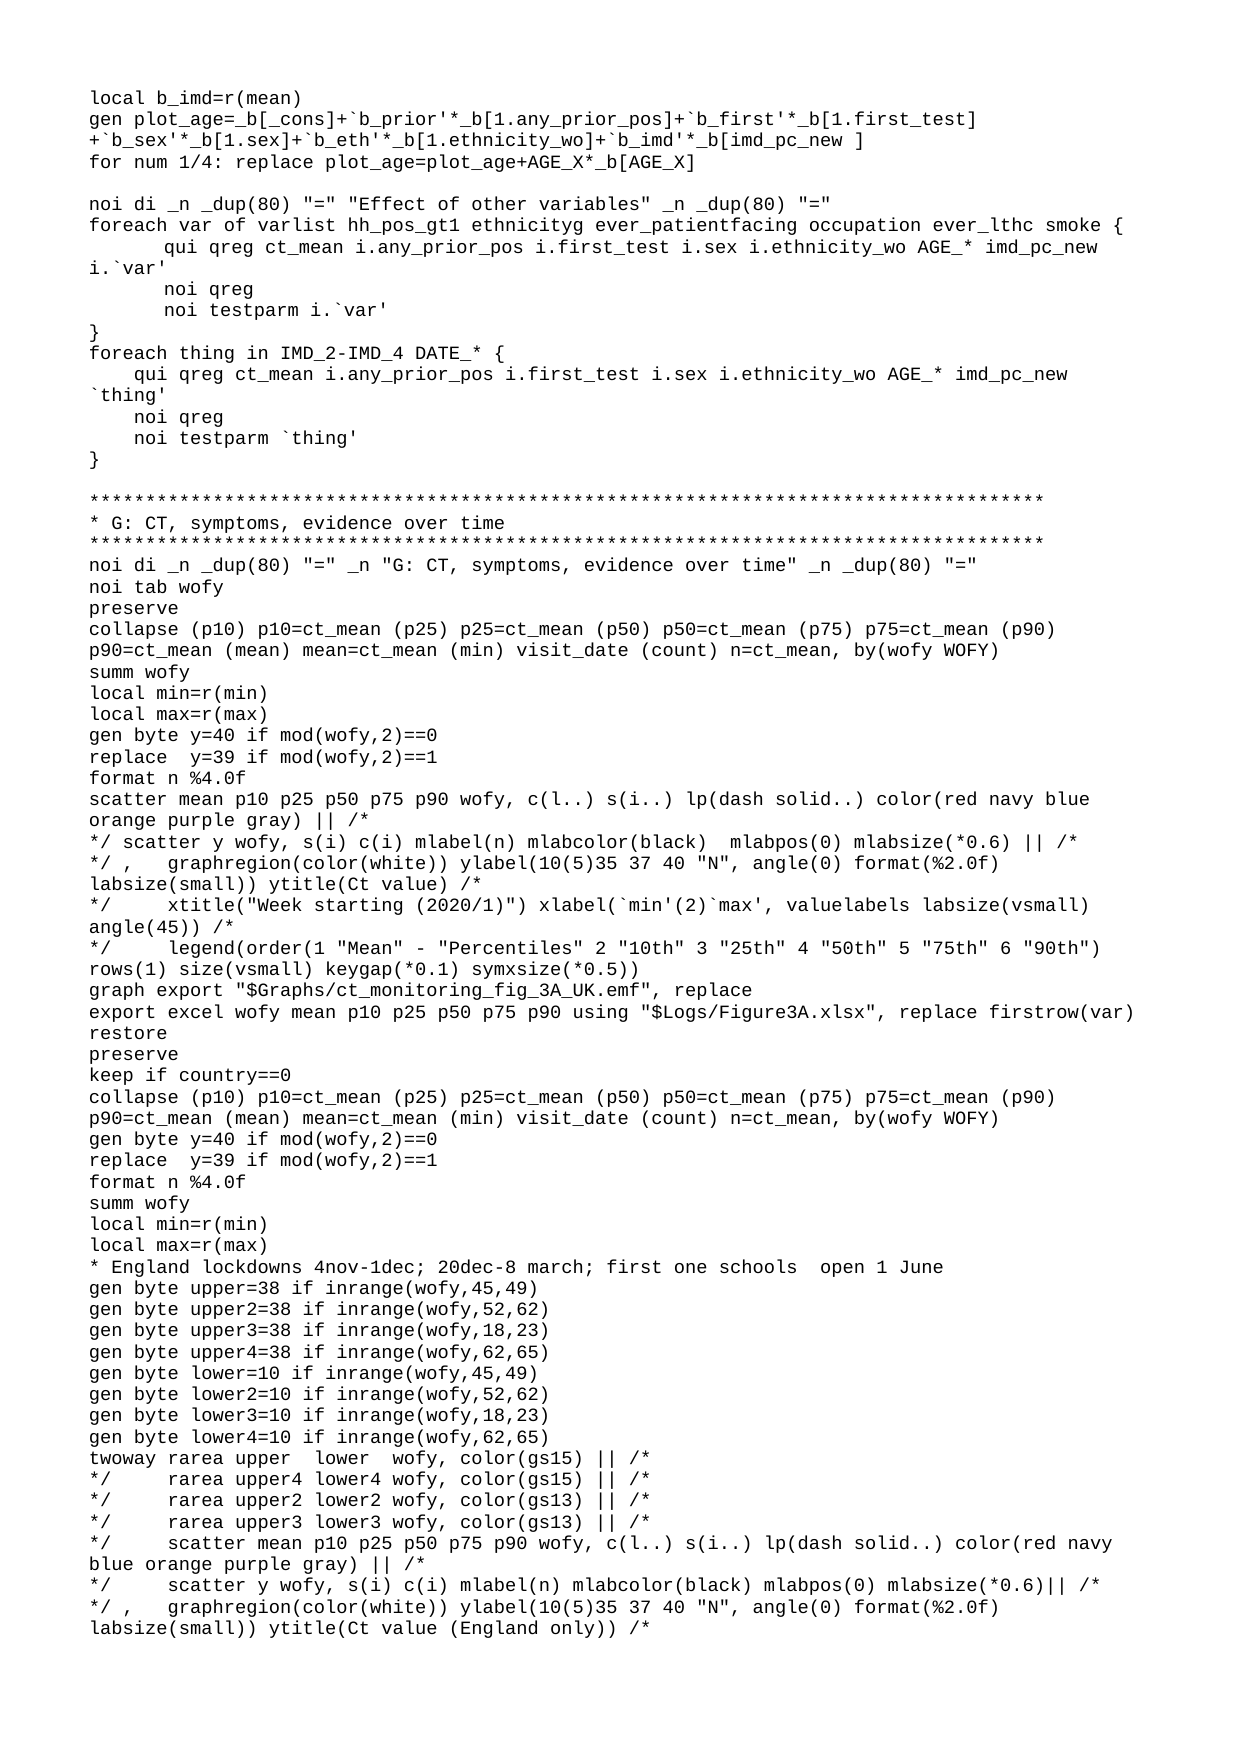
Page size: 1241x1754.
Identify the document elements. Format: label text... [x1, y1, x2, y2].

text preserve [89, 1045, 1152, 1066]
text gen byte upper2=38 if inrange(wofy,52,62) [89, 1300, 1152, 1321]
text collapse (p10) p10=ct_mean (p25) p25=ct_mean (p50) p50=ct_mean (p75) p75=ct_mean (p90) p90=ct_mean (mean) mean=ct_mean (min) visit_date (count) n=ct_mean, by(wofy WOFY) [89, 620, 1152, 662]
text local min=r(min) [89, 684, 1152, 705]
text summ wofy [89, 662, 1152, 684]
text noi qreg [89, 407, 1152, 429]
text restore [89, 1024, 1152, 1045]
text gen byte upper=38 if inrange(wofy,45,49) [89, 1279, 1152, 1300]
text } [89, 322, 1152, 344]
text ************************************************************************************* [89, 492, 1152, 514]
text noi qreg [89, 280, 1152, 301]
text qui qreg ct_mean i.any_prior_pos i.first_test i.sex i.ethnicity_wo AGE_* imd_pc_new i.`var' [89, 237, 1152, 280]
text scatter mean p10 p25 p50 p75 p90 wofy, c(l..) s(i..) lp(dash solid..) color(red navy blue orange purple gray) || /* [89, 790, 1152, 832]
text replace y=39 if mod(wofy,2)==1 [89, 1151, 1152, 1172]
text gen byte upper3=38 if inrange(wofy,18,23) [89, 1321, 1152, 1342]
text keep if country==0 [89, 1066, 1152, 1087]
text graph export "$Graphs/ct_monitoring_fig_3A_UK.emf", replace [89, 981, 1152, 1002]
text gen byte y=40 if mod(wofy,2)==0 [89, 726, 1152, 747]
text */ rarea upper3 lower3 wofy, color(gs13) || /* [89, 1512, 1152, 1534]
text gen byte lower4=10 if inrange(wofy,62,65) [89, 1427, 1152, 1449]
text noi di _n _dup(80) "=" "Effect of other variables" _n _dup(80) "=" [89, 195, 1152, 216]
text replace y=39 if mod(wofy,2)==1 [89, 747, 1152, 769]
text gen plot_age=_b[_cons]+`b_prior'*_b[1.any_prior_pos]+`b_first'*_b[1.first_test]+`b_sex'*_b[1.sex]+`b_eth'*_b[1.ethnicity_wo]+`b_imd'*_b[imd_pc_new ] [89, 110, 1152, 152]
text for num 1/4: replace plot_age=plot_age+AGE_X*_b[AGE_X] [89, 152, 1152, 174]
text gen byte y=40 if mod(wofy,2)==0 [89, 1130, 1152, 1151]
text */ scatter y wofy, s(i) c(i) mlabel(n) mlabcolor(black) mlabpos(0) mlabsize(*0.6) || /* [89, 832, 1152, 854]
text local max=r(max) [89, 705, 1152, 726]
text */ rarea upper4 lower4 wofy, color(gs15) || /* [89, 1470, 1152, 1491]
text * G: CT, symptoms, evidence over time [89, 514, 1152, 535]
text format n %4.0f [89, 1172, 1152, 1194]
text gen byte upper4=38 if inrange(wofy,62,65) [89, 1342, 1152, 1364]
text local b_imd=r(mean) [89, 89, 1152, 110]
text format n %4.0f [89, 769, 1152, 790]
text gen byte lower3=10 if inrange(wofy,18,23) [89, 1406, 1152, 1427]
text foreach var of varlist hh_pos_gt1 ethnicityg ever_patientfacing occupation ever_lthc smoke { [89, 216, 1152, 237]
text collapse (p10) p10=ct_mean (p25) p25=ct_mean (p50) p50=ct_mean (p75) p75=ct_mean (p90) p90=ct_mean (mean) mean=ct_mean (min) visit_date (count) n=ct_mean, by(wofy WOFY) [89, 1087, 1152, 1130]
text gen byte lower2=10 if inrange(wofy,52,62) [89, 1385, 1152, 1406]
text */ scatter mean p10 p25 p50 p75 p90 wofy, c(l..) s(i..) lp(dash solid..) color(red navy blue orange purple gray) || /* [89, 1534, 1152, 1576]
text */ , graphregion(color(white)) ylabel(10(5)35 37 40 "N", angle(0) format(%2.0f) labsize(small)) ytitle(Ct value) /* [89, 854, 1152, 896]
text noi tab wofy [89, 577, 1152, 599]
text twoway rarea upper lower wofy, color(gs15) || /* [89, 1449, 1152, 1470]
text gen byte lower=10 if inrange(wofy,45,49) [89, 1364, 1152, 1385]
text ************************************************************************************* [89, 535, 1152, 556]
text noi testparm `thing' [89, 429, 1152, 450]
text local min=r(min) [89, 1215, 1152, 1236]
text } [89, 450, 1152, 471]
text foreach thing in IMD_2-IMD_4 DATE_* { [89, 344, 1152, 365]
text local max=r(max) [89, 1236, 1152, 1257]
text */ xtitle("Week starting (2020/1)") xlabel(`min'(2)`max', valuelabels labsize(vsmall) angle(45)) /* [89, 896, 1152, 939]
text noi di _n _dup(80) "=" _n "G: CT, symptoms, evidence over time" _n _dup(80) "=" [89, 556, 1152, 577]
text * England lockdowns 4nov-1dec; 20dec-8 march; first one schools open 1 June [89, 1257, 1152, 1279]
text noi testparm i.`var' [89, 301, 1152, 322]
text summ wofy [89, 1194, 1152, 1215]
text */ scatter y wofy, s(i) c(i) mlabel(n) mlabcolor(black) mlabpos(0) mlabsize(*0.6)|| /* [89, 1576, 1152, 1597]
text qui qreg ct_mean i.any_prior_pos i.first_test i.sex i.ethnicity_wo AGE_* imd_pc_new `thing' [89, 365, 1152, 407]
text export excel wofy mean p10 p25 p50 p75 p90 using "$Logs/Figure3A.xlsx", replace firstrow(var) [89, 1002, 1152, 1024]
text preserve [89, 599, 1152, 620]
text */ rarea upper2 lower2 wofy, color(gs13) || /* [89, 1491, 1152, 1512]
text */ , graphregion(color(white)) ylabel(10(5)35 37 40 "N", angle(0) format(%2.0f) labsize(small)) ytitle(Ct value (England only)) /* [89, 1597, 1152, 1640]
text */ legend(order(1 "Mean" - "Percentiles" 2 "10th" 3 "25th" 4 "50th" 5 "75th" 6 "90th") rows(1) size(vsmall) keygap(*0.1) symxsize(*0.5)) [89, 939, 1152, 981]
